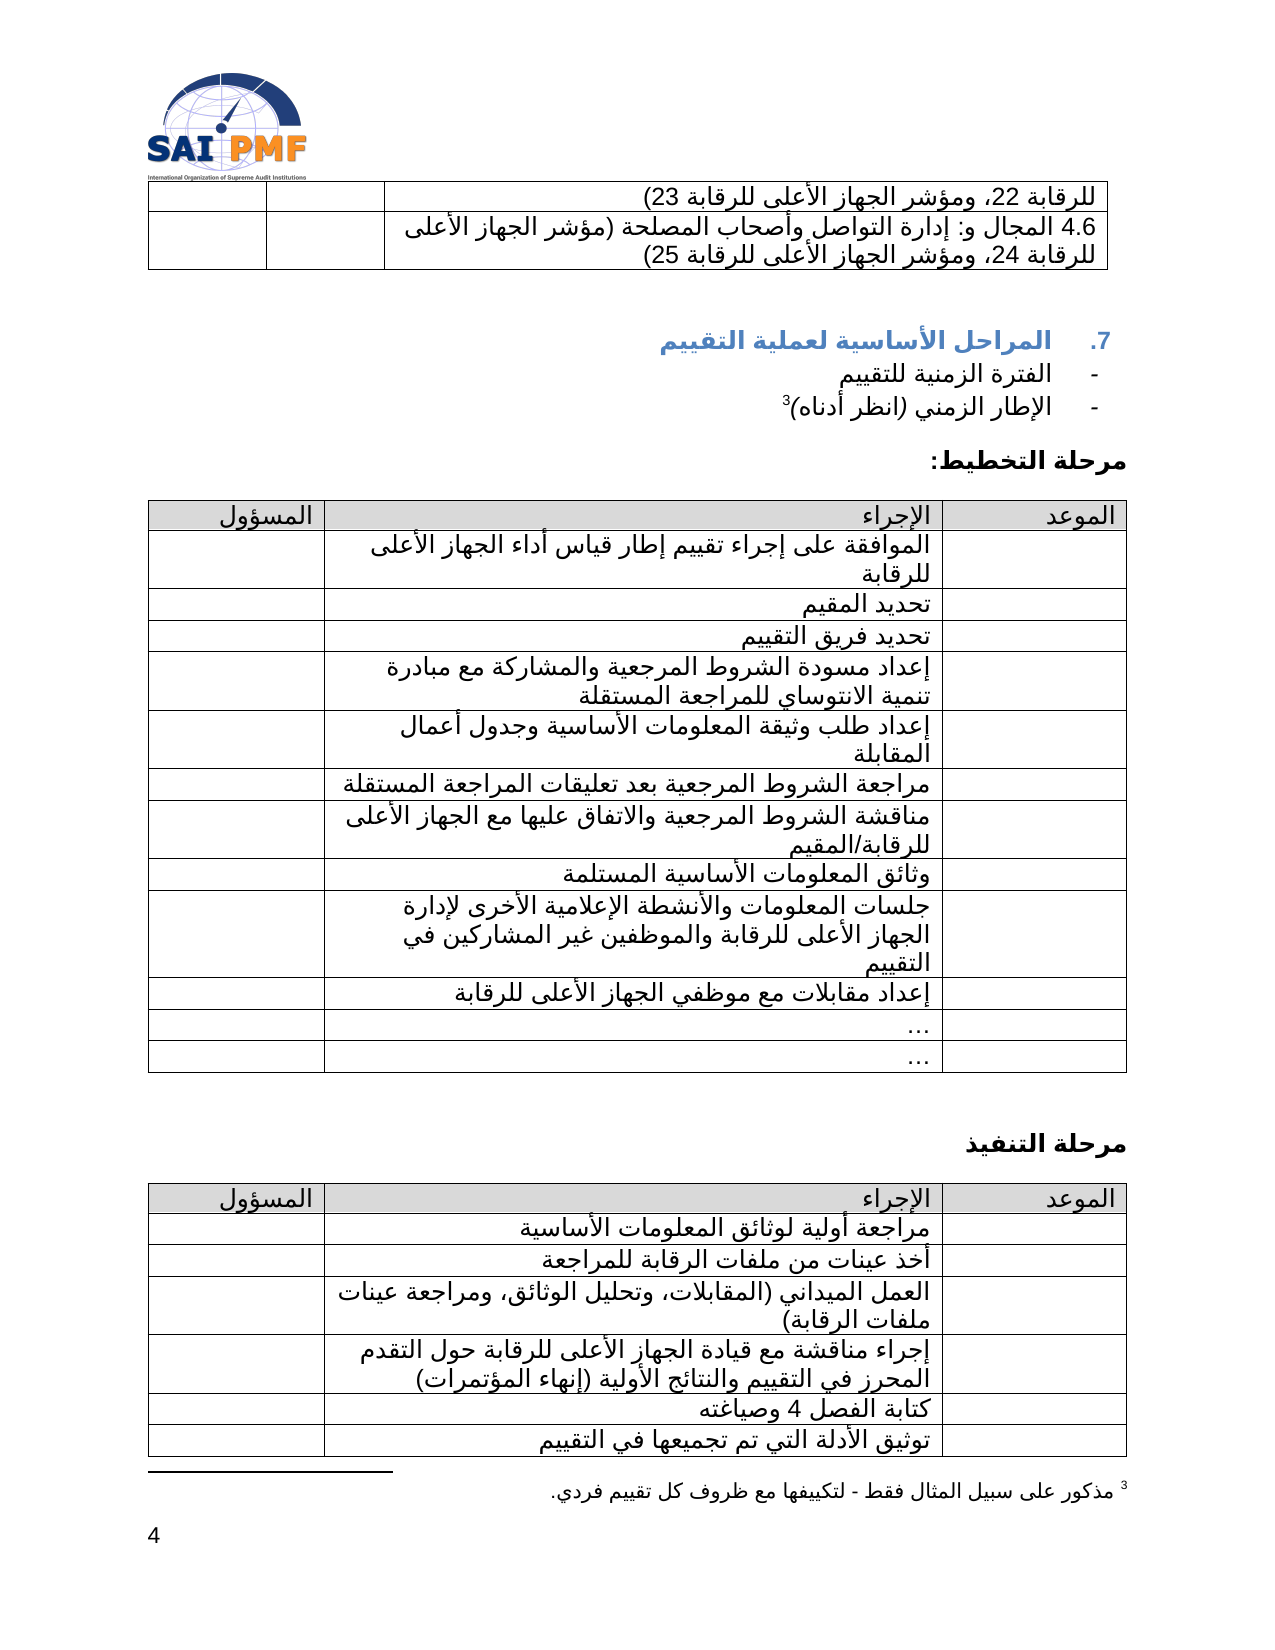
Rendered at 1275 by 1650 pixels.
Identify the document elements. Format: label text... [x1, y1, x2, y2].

table_cell [943, 1010, 1126, 1040]
table_cell [943, 621, 1126, 651]
table_cell [149, 859, 324, 890]
table_cell مراجعة أولية لوثائق المعلومات الأساسية [325, 1214, 942, 1244]
table_cell 4.5 المجال هـ: الموارد البشرية والتدريب (مؤشر الجهاز الأعلى للرقابة 22، ومؤشر الجهاز الأعلى للرقابة 23) [385, 182, 1107, 211]
table_cell [943, 859, 1126, 890]
table_cell إعداد مسودة الشروط المرجعية والمشاركة مع مبادرة تنمية الانتوساي للمراجعة المستقلة [325, 652, 942, 710]
table_cell [149, 589, 324, 619]
table_cell [149, 212, 266, 269]
table_cell [149, 621, 324, 651]
table_cell [943, 589, 1126, 619]
list الإطار الزمني (انظر أدناه) [148, 392, 1090, 421]
table_cell [943, 1335, 1126, 1393]
table_cell [149, 769, 324, 800]
table_cell [149, 1335, 324, 1393]
table_cell [943, 1277, 1126, 1334]
table_cell [267, 212, 384, 269]
table_cell [267, 182, 384, 211]
table_cell [149, 1394, 324, 1424]
table_cell [943, 531, 1126, 588]
table_cell إعداد طلب وثيقة المعلومات الأساسية وجدول أعمال المقابلة [325, 711, 942, 768]
table_cell الموافقة على إجراء تقييم إطار قياس أداء الجهاز الأعلى للرقابة [325, 531, 942, 588]
table_cell 4.6 المجال و: إدارة التواصل وأصحاب المصلحة (مؤشر الجهاز الأعلى للرقابة 24، ومؤشر الجهاز الأعلى للرقابة 25) [385, 212, 1107, 269]
table_cell [943, 891, 1126, 977]
table_cell [149, 711, 324, 768]
table_cell إجراء مناقشة مع قيادة الجهاز الأعلى للرقابة حول التقدم المحرز في التقييم والنتائج الأولية (إنهاء المؤتمرات) [325, 1335, 942, 1393]
table_cell [149, 652, 324, 710]
table_cell [943, 1245, 1126, 1276]
table_cell العمل الميداني (المقابلات، وتحليل الوثائق، ومراجعة عينات ملفات الرقابة) [325, 1277, 942, 1334]
table_cell [149, 1245, 324, 1276]
table_cell جلسات المعلومات والأنشطة الإعلامية الأخرى لإدارة الجهاز الأعلى للرقابة والموظفين غير المشاركين في التقييم [325, 891, 942, 977]
table_header الموعد [943, 501, 1126, 529]
subtitle المراحل الأساسية لعملية التقييم [148, 326, 1090, 355]
table_cell [943, 769, 1126, 800]
table_cell [149, 978, 324, 1009]
list الفترة الزمنية للتقييم [148, 359, 1090, 388]
table_cell [943, 978, 1126, 1009]
table_header المسؤول [149, 501, 324, 529]
table_cell [943, 652, 1126, 710]
table_cell [943, 801, 1126, 858]
table_cell [149, 1277, 324, 1334]
table_cell … [325, 1041, 942, 1072]
table_cell [149, 1425, 324, 1456]
table_cell [943, 1214, 1126, 1244]
table_cell [943, 1041, 1126, 1072]
table_cell [149, 891, 324, 977]
table_cell إعداد مقابلات مع موظفي الجهاز الأعلى للرقابة [325, 978, 942, 1009]
table_cell [943, 1394, 1126, 1424]
table_header الإجراء [325, 1184, 942, 1212]
table_cell [943, 711, 1126, 768]
table_cell [149, 1010, 324, 1040]
text مرحلة التنفيذ [148, 1129, 1127, 1157]
table_cell [149, 801, 324, 858]
table_cell تحديد فريق التقييم [325, 621, 942, 651]
table_cell أخذ عينات من ملفات الرقابة للمراجعة [325, 1245, 942, 1276]
table_cell توثيق الأدلة التي تم تجميعها في التقييم [325, 1425, 942, 1456]
table_cell … [325, 1010, 942, 1040]
text مرحلة التخطيط: [148, 446, 1127, 474]
table_cell مناقشة الشروط المرجعية والاتفاق عليها مع الجهاز الأعلى للرقابة/المقيم [325, 801, 942, 858]
table_cell [149, 531, 324, 588]
table_header الإجراء [325, 501, 942, 529]
table_cell كتابة الفصل 4 وصياغته [325, 1394, 942, 1424]
table_cell [149, 182, 266, 211]
table_cell [149, 1214, 324, 1244]
table_cell تحديد المقيم [325, 589, 942, 619]
picture [147, 73, 308, 181]
table_header الموعد [943, 1184, 1126, 1212]
table_cell [943, 1425, 1126, 1456]
table_cell وثائق المعلومات الأساسية المستلمة [325, 859, 942, 890]
table_cell مراجعة الشروط المرجعية بعد تعليقات المراجعة المستقلة [325, 769, 942, 800]
table_cell [149, 1041, 324, 1072]
table_header المسؤول [149, 1184, 324, 1212]
